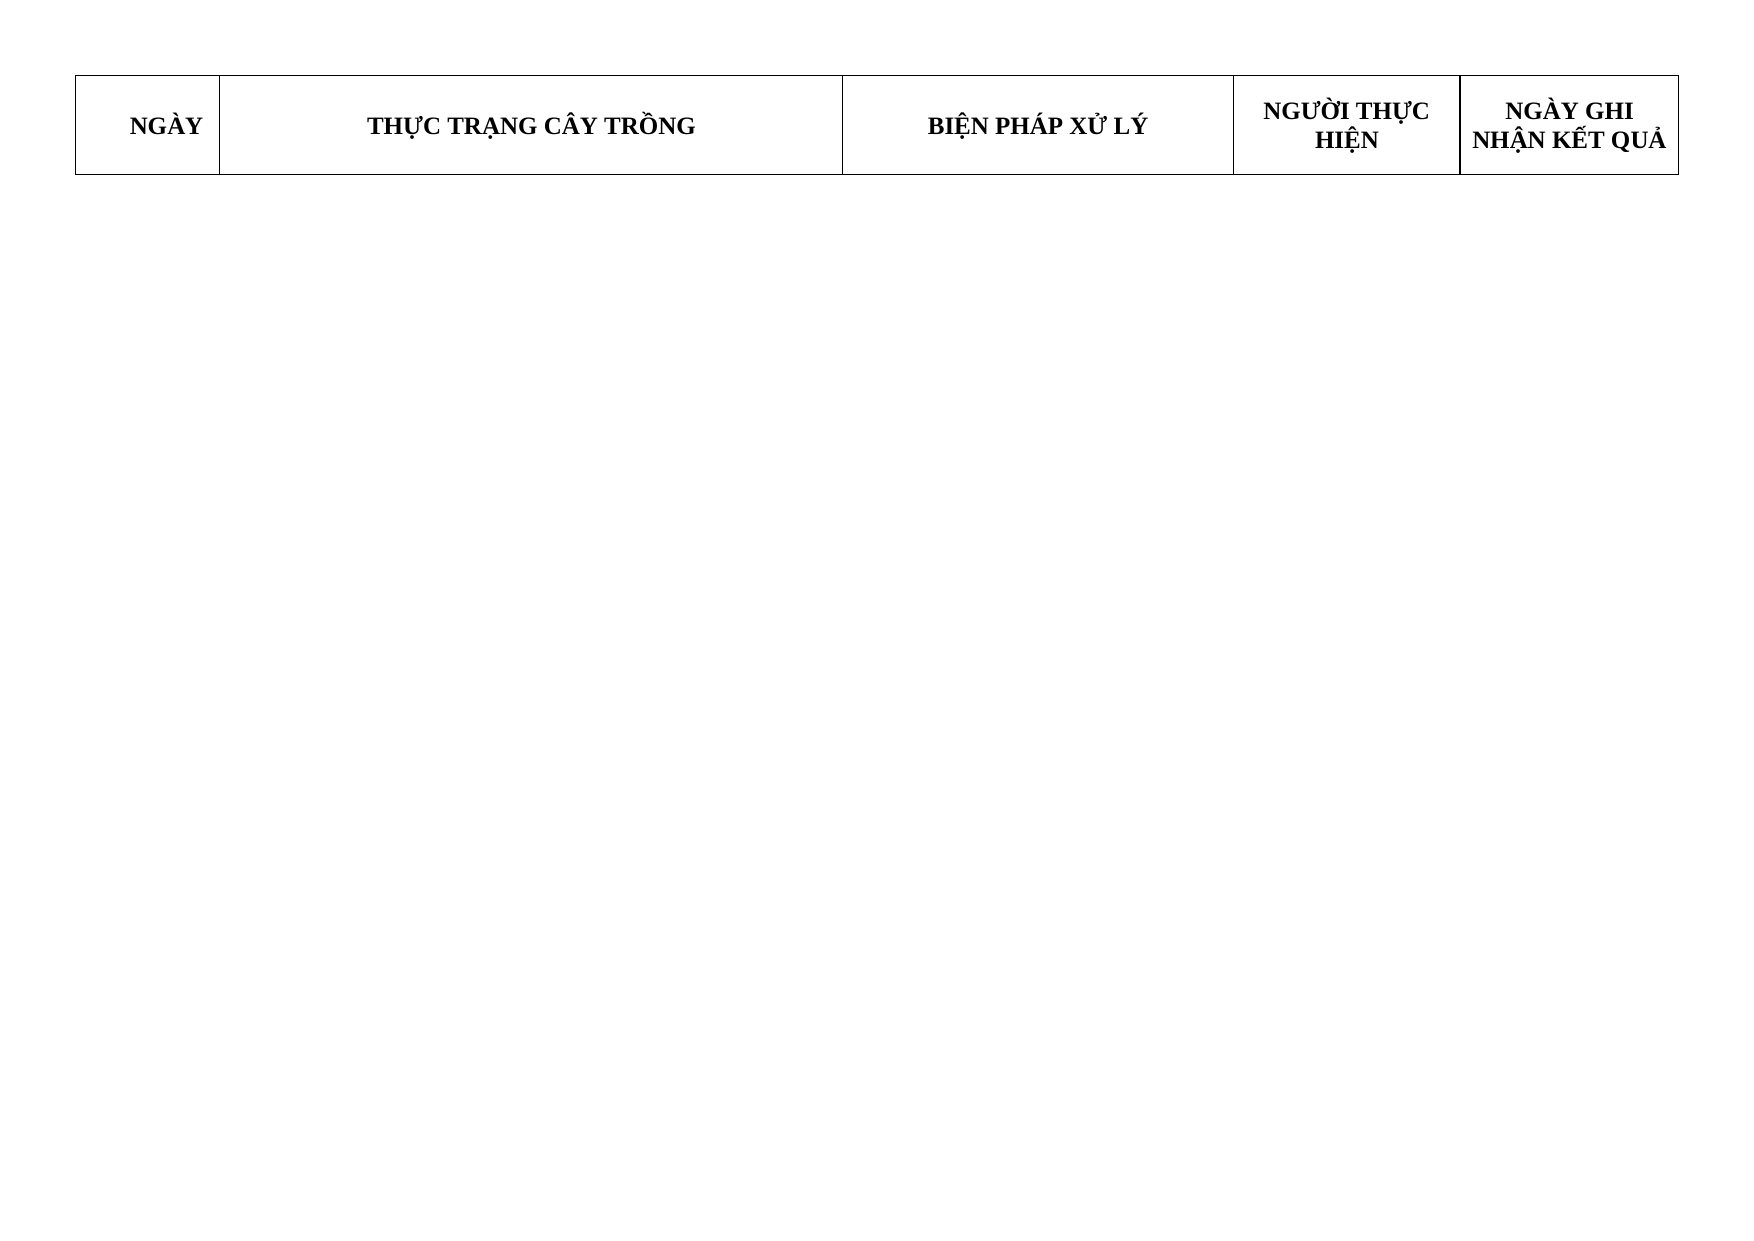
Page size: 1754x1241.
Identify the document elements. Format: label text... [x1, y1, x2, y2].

table_header NGƯỜI THỰC HIỆN [1234, 76, 1459, 174]
table_header NGÀY GHI NHẬN KẾT QUẢ [1461, 76, 1678, 174]
table_header BIỆN PHÁP XỬ LÝ [843, 76, 1233, 174]
table_header THỰC TRẠNG CÂY TRỒNG [220, 76, 842, 174]
table_header NGÀY [76, 76, 219, 174]
